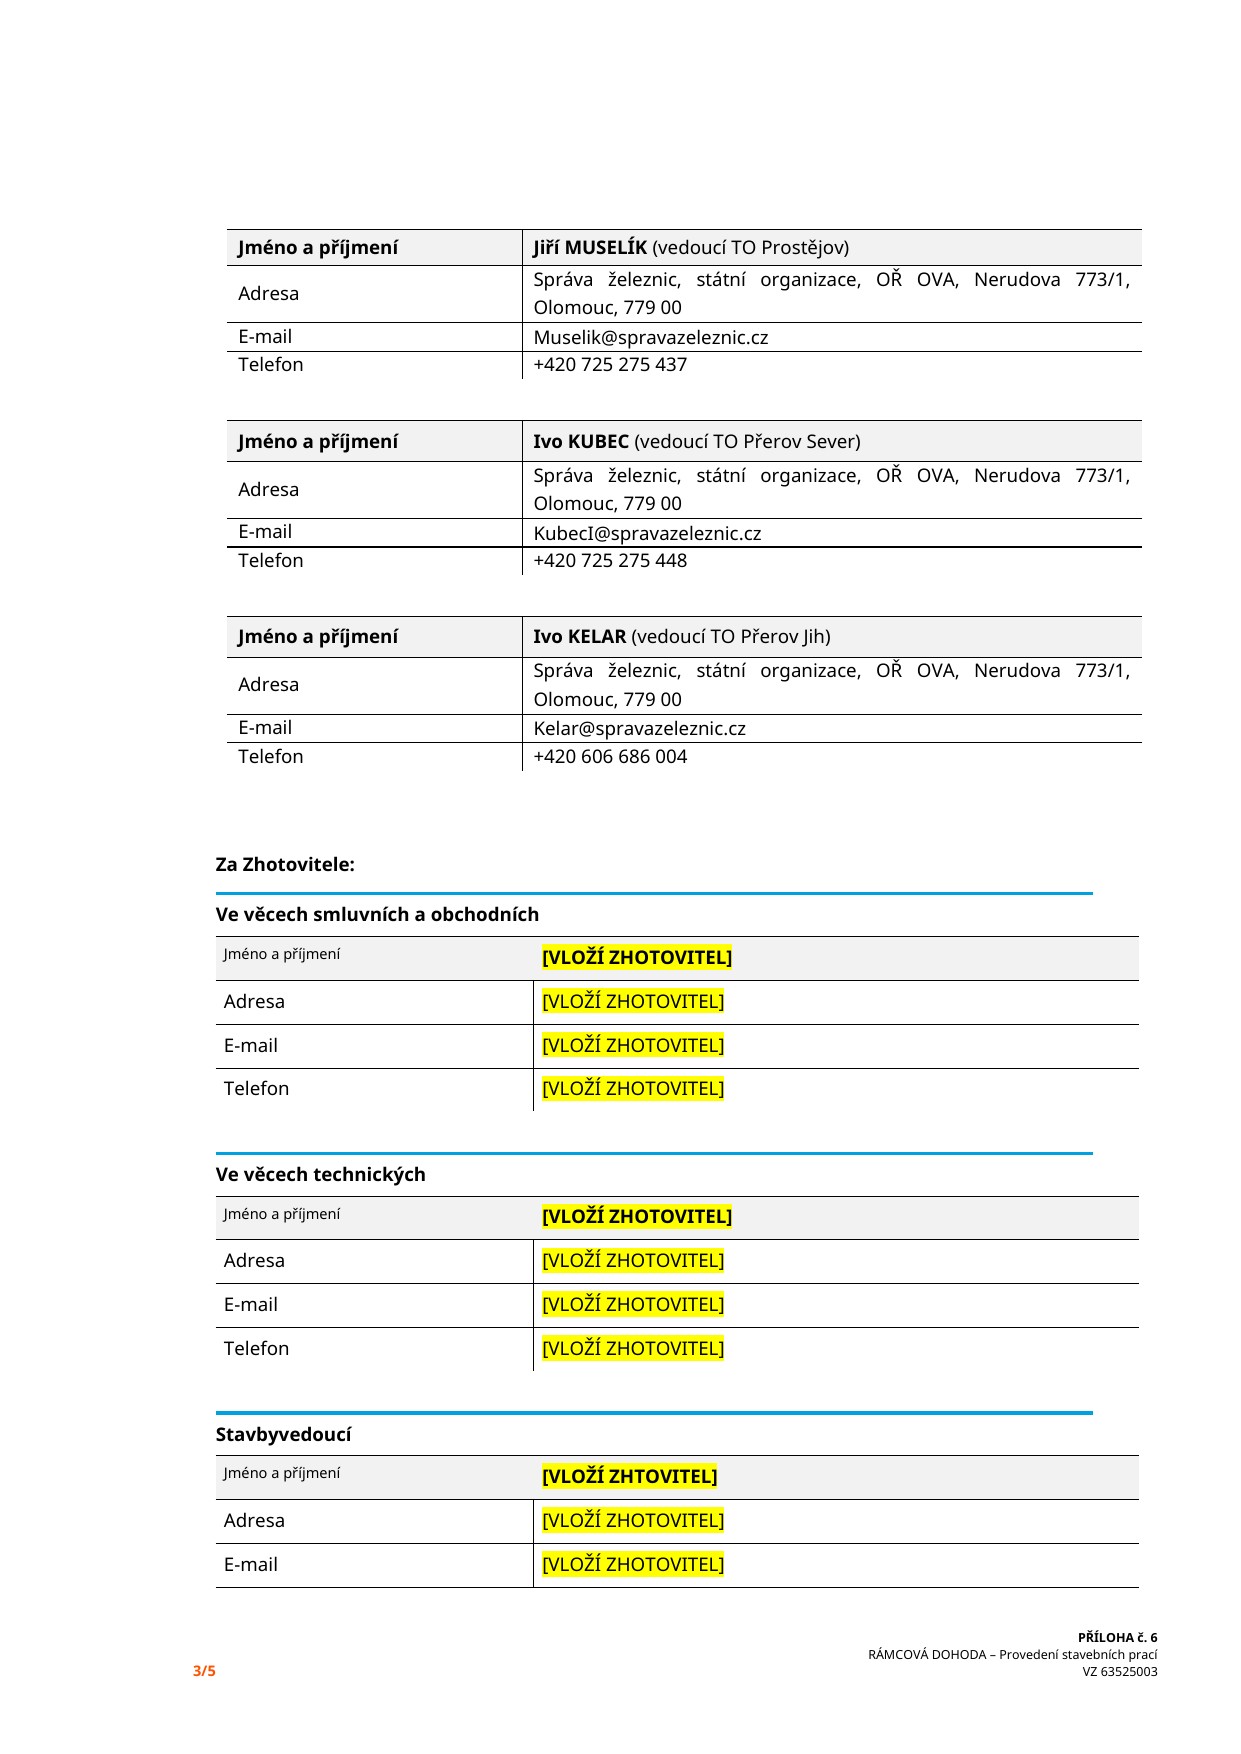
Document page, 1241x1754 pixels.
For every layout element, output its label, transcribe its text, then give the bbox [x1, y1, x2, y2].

table_cell E-mail [216, 1025, 533, 1067]
table_header Jméno a příjmení [216, 937, 534, 980]
table_cell Adresa [227, 266, 522, 322]
table_cell Adresa [227, 462, 522, 518]
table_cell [523, 266, 1142, 322]
table_header Jméno a příjmení [216, 1456, 534, 1499]
table_cell +420 725 275 448 [523, 548, 1142, 575]
table_header Jiří MUSELÍK (vedoucí TO Prostějov) [523, 230, 1142, 265]
table_header [VLOŽÍ ZHOTOVITEL] [534, 1197, 1139, 1239]
table_cell +420 725 275 437 [523, 352, 1142, 379]
table_header Jméno a příjmení [227, 617, 522, 657]
table_cell [VLOŽÍ ZHOTOVITEL] [534, 1025, 1139, 1067]
table_cell KubecI@spravazeleznic.cz [523, 519, 1142, 546]
table_header [VLOŽÍ ZHTOVITEL] [534, 1456, 1139, 1499]
table_cell [VLOŽÍ ZHOTOVITEL] [534, 1328, 1139, 1371]
table_cell [VLOŽÍ ZHOTOVITEL] [534, 1544, 1139, 1587]
table_cell Muselik@spravazeleznic.cz [523, 323, 1142, 351]
table_cell Kelar@spravazeleznic.cz [523, 715, 1142, 742]
table_cell +420 606 686 004 [523, 743, 1142, 771]
table_cell Adresa [227, 658, 522, 713]
table_cell Správa železnic, státní organizace, OŘ OVA, Nerudova 773/1, Olomouc, 779 00 [523, 658, 1142, 713]
table_cell [VLOŽÍ ZHOTOVITEL] [534, 1284, 1139, 1327]
table_cell Adresa [216, 981, 533, 1024]
table_header Ivo KUBEC (vedoucí TO Přerov Sever) [523, 421, 1142, 461]
table_header Jméno a příjmení [227, 230, 522, 265]
text Ve věcech technických [216, 1155, 1093, 1187]
table_header Jméno a příjmení [216, 1197, 534, 1239]
table_cell Telefon [227, 743, 522, 771]
table_cell Telefon [216, 1069, 533, 1111]
table_cell [VLOŽÍ ZHOTOVITEL] [534, 1500, 1139, 1543]
text Za Zhotovitele: [216, 852, 1093, 877]
table_cell Telefon [227, 352, 522, 379]
text Stavbyvedoucí [216, 1415, 1093, 1446]
text Ve věcech smluvních a obchodních [216, 895, 1093, 927]
table_cell Adresa [216, 1240, 533, 1283]
table_cell Telefon [216, 1328, 533, 1371]
table_header Ivo KELAR (vedoucí TO Přerov Jih) [523, 617, 1142, 657]
table_cell E-mail [216, 1284, 533, 1327]
table_cell E-mail [227, 519, 522, 546]
table_cell E-mail [227, 323, 522, 351]
table_cell [VLOŽÍ ZHOTOVITEL] [534, 1069, 1139, 1111]
table_header Jméno a příjmení [227, 421, 522, 461]
table_cell E-mail [216, 1544, 533, 1587]
table_cell [VLOŽÍ ZHOTOVITEL] [534, 981, 1139, 1024]
table_cell Správa železnic, státní organizace, OŘ OVA, Nerudova 773/1, Olomouc, 779 00 [523, 462, 1142, 518]
table_cell Telefon [227, 548, 522, 575]
table_cell E-mail [227, 715, 522, 742]
table_cell Adresa [216, 1500, 533, 1543]
table_header [VLOŽÍ ZHOTOVITEL] [534, 937, 1139, 980]
table_cell [VLOŽÍ ZHOTOVITEL] [534, 1240, 1139, 1283]
